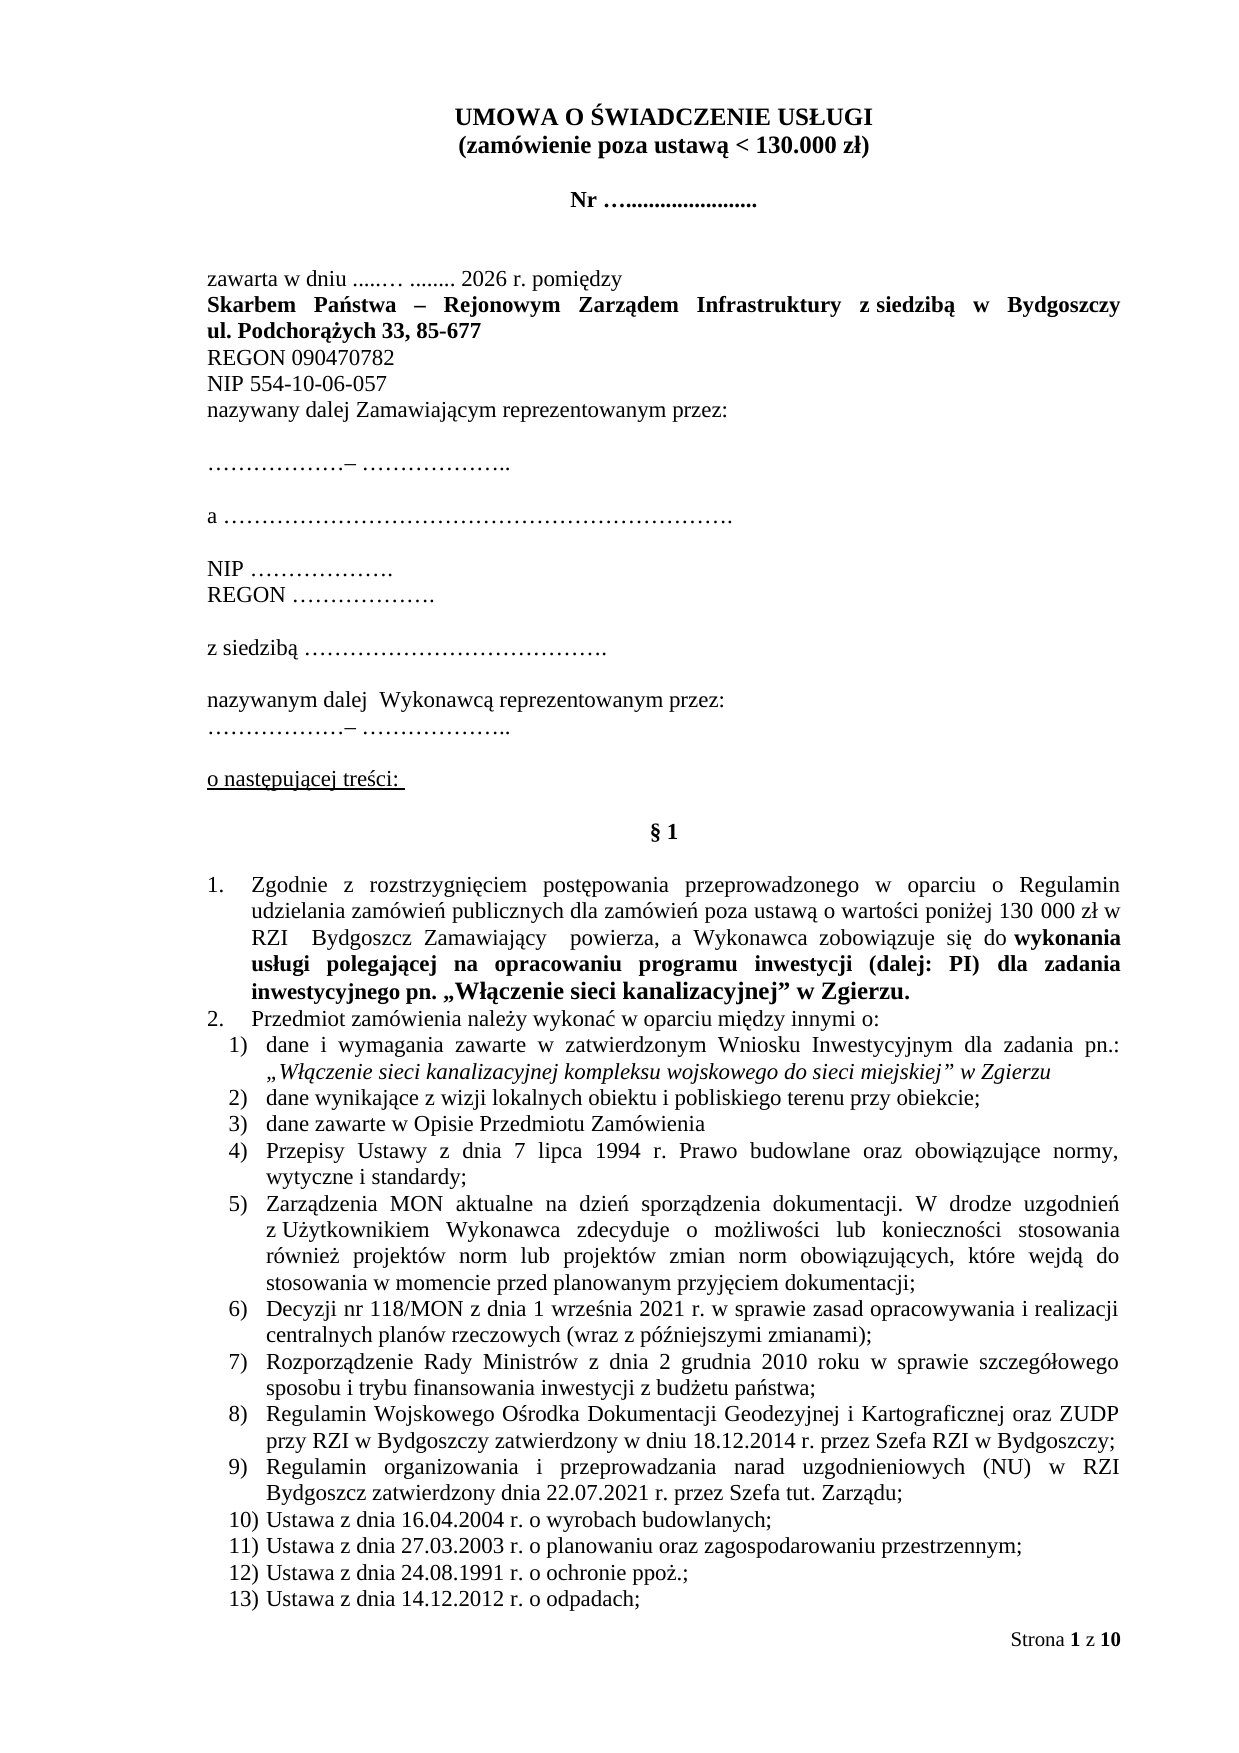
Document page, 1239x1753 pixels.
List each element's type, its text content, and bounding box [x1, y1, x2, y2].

text nazywanym dalej Wykonawcą reprezentowanym przez: [207, 686, 1121, 713]
text nazywany dalej Zamawiającym reprezentowanym przez: [207, 397, 1121, 423]
list Zarządzenia MON aktualne na dzień sporządzenia dokumentacji. W drodze uzgodnień z Użytkownikiem Wykonawca zdecyduje o możliwości lub konieczności stosowania również projektów norm lub projektów zmian norm obowiązujących, które wejdą do stosowania w momencie przed planowanym przyjęciem dokumentacji; [228, 1189, 1121, 1295]
list Ustawa z dnia 16.04.2004 r. o wyrobach budowlanych; [228, 1506, 1121, 1532]
list Zgodnie z rozstrzygnięciem postępowania przeprowadzonego w oparciu o Regulamin udzielania zamówień publicznych dla zamówień poza ustawą o wartości poniżej 130 000 zł w RZI Bydgoszcz Zamawiający powierza, a Wykonawca zobowiązuje się do wykonania usługi polegającej na opracowaniu programu inwestycji (dalej: PI) dla zadania inwestycyjnego pn. „Włączenie sieci kanalizacyjnej” w Zgierzu. [207, 871, 1121, 1005]
text Nr …....................... [207, 186, 1121, 212]
text z siedzibą …………………………………. [207, 634, 1121, 660]
list Regulamin Wojskowego Ośrodka Dokumentacji Geodezyjnej i Kartograficznej oraz ZUDP przy RZI w Bydgoszczy zatwierdzony w dniu 18.12.2014 r. przez Szefa RZI w Bydgoszczy; [228, 1400, 1121, 1453]
text NIP 554-10-06-057 [207, 370, 1121, 397]
list dane zawarte w Opisie Przedmiotu Zamówienia [228, 1111, 1121, 1137]
text NIP ………………. [207, 555, 1121, 581]
text ………………– ……………….. [207, 449, 1121, 476]
text § 1 [207, 818, 1121, 844]
text a …………………………………………………………. [207, 502, 1121, 528]
text zawarta w dniu .....… ........ 2026 r. pomiędzy [207, 265, 1121, 291]
list Rozporządzenie Rady Ministrów z dnia 2 grudnia 2010 roku w sprawie szczegółowego sposobu i trybu finansowania inwestycji z budżetu państwa; [228, 1348, 1121, 1400]
text ………………– ……………….. [207, 713, 1121, 739]
text o następującej treści: [207, 766, 1121, 792]
list dane i wymagania zawarte w zatwierdzonym Wniosku Inwestycyjnym dla zadania pn.: „Włączenie sieci kanalizacyjnej kompleksu wojskowego do sieci miejskiej” w Zgierzu [228, 1031, 1121, 1084]
list Ustawa z dnia 24.08.1991 r. o ochronie ppoż.; [228, 1558, 1121, 1585]
list Przedmiot zamówienia należy wykonać w oparciu między innymi o: [207, 1005, 1121, 1031]
list Regulamin organizowania i przeprowadzania narad uzgodnieniowych (NU) w RZI Bydgoszcz zatwierdzony dnia 22.07.2021 r. przez Szefa tut. Zarządu; [228, 1453, 1121, 1506]
list Przepisy Ustawy z dnia 7 lipca 1994 r. Prawo budowlane oraz obowiązujące normy, wytyczne i standardy; [228, 1137, 1121, 1189]
text UMOWA O ŚWIADCZENIE USŁUGI [207, 102, 1121, 131]
list Decyzji nr 118/MON z dnia 1 września 2021 r. w sprawie zasad opracowywania i realizacji centralnych planów rzeczowych (wraz z późniejszymi zmianami); [228, 1295, 1121, 1348]
text REGON 090470782 [207, 344, 1121, 370]
text Skarbem Państwa – Rejonowym Zarządem Infrastruktury z siedzibą w Bydgoszczy ul. Podchorążych 33, 85-677 [207, 291, 1121, 344]
list Ustawa z dnia 14.12.2012 r. o odpadach; [228, 1585, 1121, 1611]
list Ustawa z dnia 27.03.2003 r. o planowaniu oraz zagospodarowaniu przestrzennym; [228, 1532, 1121, 1558]
text (zamówienie poza ustawą < 130.000 zł) [207, 131, 1121, 159]
list dane wynikające z wizji lokalnych obiektu i pobliskiego terenu przy obiekcie; [228, 1084, 1121, 1111]
text REGON ………………. [207, 581, 1121, 607]
